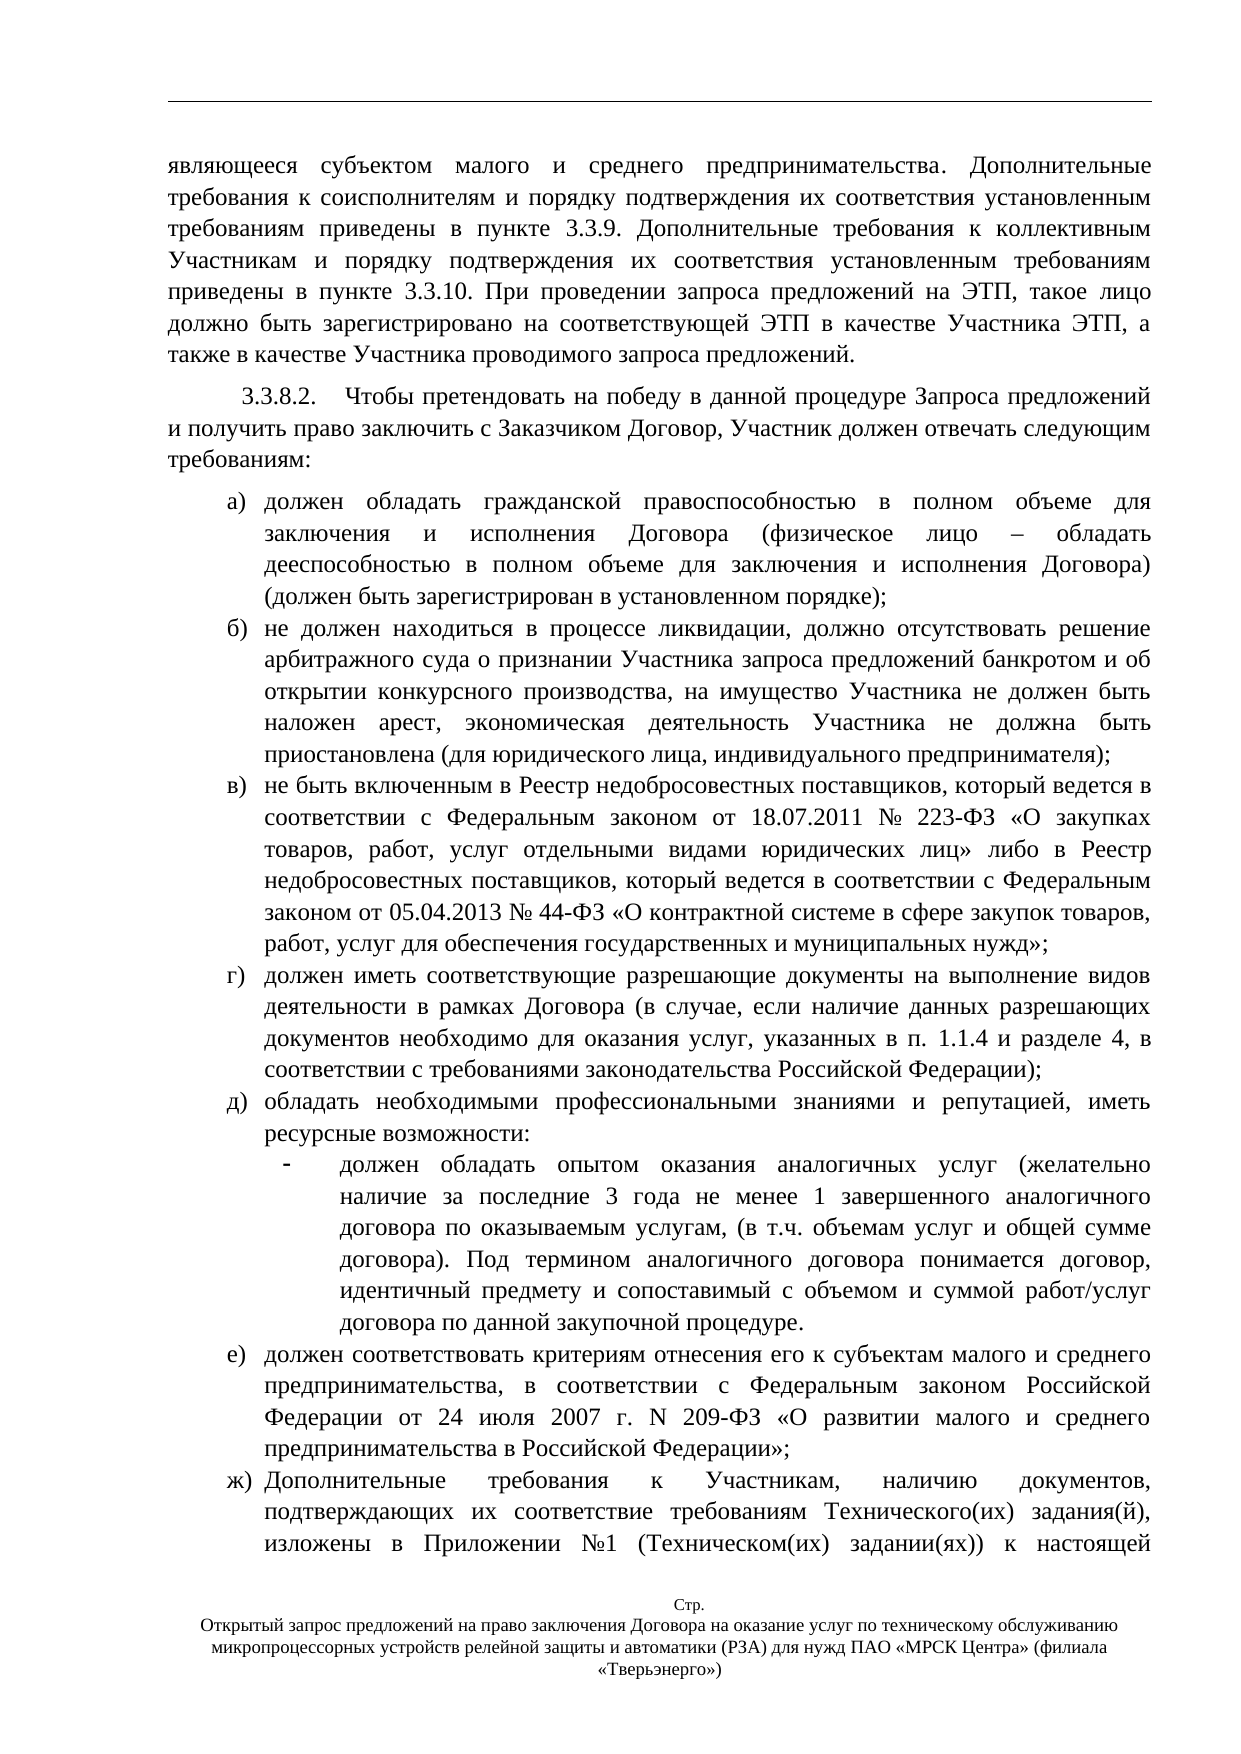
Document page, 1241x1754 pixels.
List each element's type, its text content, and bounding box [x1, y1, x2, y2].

list обладать необходимыми профессиональными знаниями и репутацией, иметь ресурсные возможности: [227, 1086, 1152, 1146]
list не быть включенным в Реестр недобросовестных поставщиков, который ведется в соответствии с Федеральным законом от 18.07.2011 № 223-ФЗ «О закупках товаров, работ, услуг отдельными видами юридических лиц» либо в Реестр недобросовестных поставщиков, который ведется в соответствии с Федеральным законом от 05.04.2013 № 44-ФЗ «О контрактной системе в сфере закупок товаров, работ, услуг для обеспечения государственных и муниципальных нужд»; [227, 771, 1152, 957]
list должен обладать опытом оказания аналогичных услуг (желательно наличие за последние 3 года не менее 1 завершенного аналогичного договора по оказываемым услугам, (в т.ч. объемам услуг и общей сумме договора). Под термином аналогичного договора понимается договор, идентичный предмету и сопоставимый с объемом и суммой работ/услуг договора по данной закупочной процедуре. [282, 1149, 1152, 1336]
list не должен находиться в процессе ликвидации, должно отсутствовать решение арбитражного суда о признании Участника запроса предложений банкротом и об открытии конкурсного производства, на имущество Участника не должен быть наложен арест, экономическая деятельность Участника не должна быть приостановлена (для юридического лица, индивидуального предпринимателя); [227, 613, 1152, 768]
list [227, 1465, 1152, 1557]
list должен иметь соответствующие разрешающие документы на выполнение видов деятельности в рамках Договора (в случае, если наличие данных разрешающих документов необходимо для оказания услуг, указанных в п. 1.1.4 и разделе 4, в соответствии с требованиями законодательства Российской Федерации); [227, 960, 1152, 1083]
list Чтобы претендовать на победу в данной процедуре Запроса предложений и получить право заключить с Заказчиком Договор, Участник должен отвечать следующим требованиям: [168, 381, 1152, 473]
list должен обладать гражданской правоспособностью в полном объеме для заключения и исполнения Договора (физическое лицо – обладать дееспособностью в полном объеме для заключения и исполнения Договора) (должен быть зарегистрирован в установленном порядке); [227, 486, 1152, 610]
list должен соответствовать критериям отнесения его к субъектам малого и среднего предпринимательства, в соответствии с Федеральным законом Российской Федерации от 24 июля 2007 г. N 209-ФЗ «О развитии малого и среднего предпринимательства в Российской Федерации»; [227, 1339, 1152, 1462]
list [168, 150, 1152, 368]
